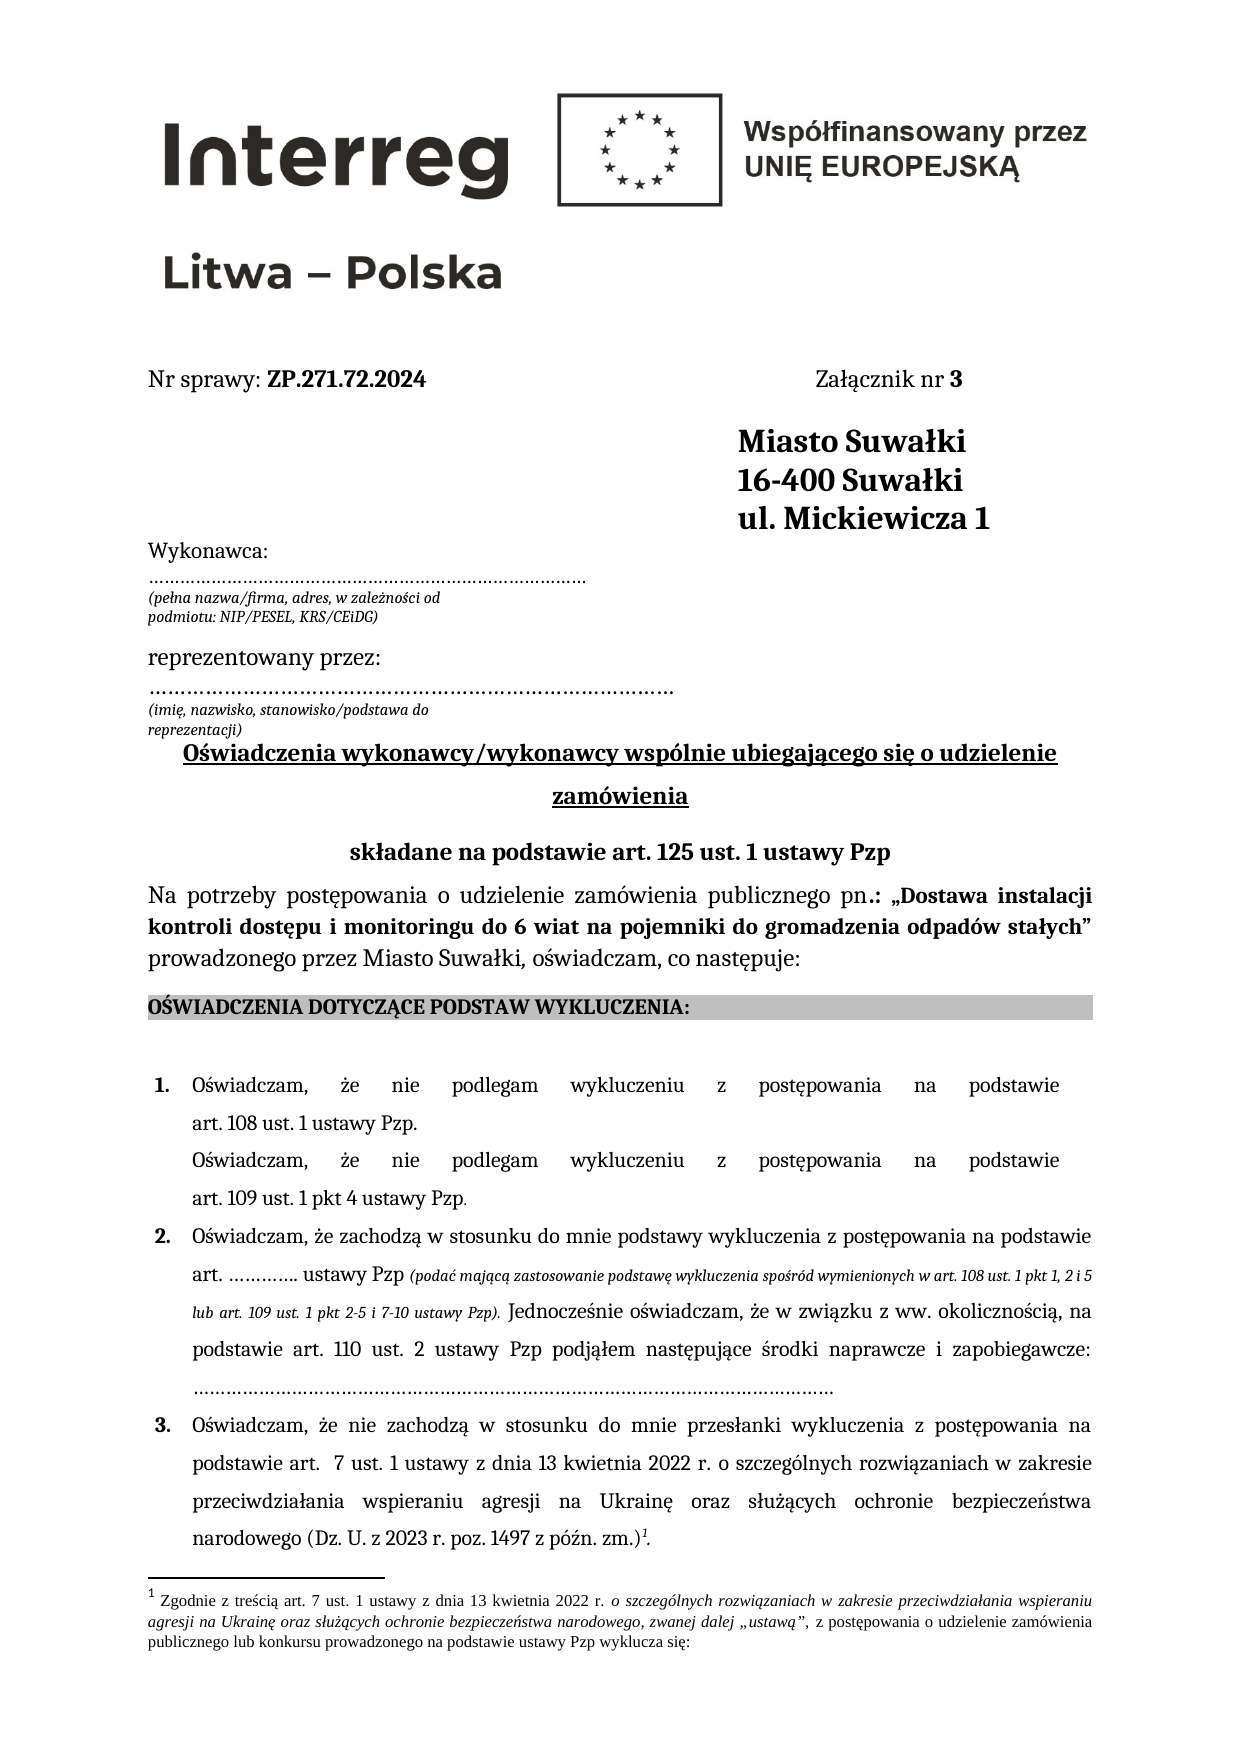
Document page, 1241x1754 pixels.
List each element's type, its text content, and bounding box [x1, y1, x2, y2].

text 16-400 Suwałki [664, 461, 1093, 499]
text Nr sprawy: ZP.271.72.2024 Załącznik nr 3 [148, 365, 1093, 394]
text ………………………………………………………………………… [148, 564, 1093, 588]
text OŚWIADCZENIA DOTYCZĄCE PODSTAW WYKLUCZENIA: [148, 995, 1093, 1020]
list Oświadczam, że nie zachodzą w stosunku do mnie przesłanki wykluczenia z postępowania na podstawie art. 7 ust. 1 ustawy z dnia 13 kwietnia 2022 r. o szczególnych rozwiązaniach w zakresie przeciwdziałania wspieraniu agresji na Ukrainę oraz służących ochronie bezpieczeństwa narodowego (Dz. U. z 2023 r. poz. 1497 z późn. zm.). [155, 1413, 1093, 1551]
text składane na podstawie art. 125 ust. 1 ustawy Pzp [148, 838, 1093, 867]
text Miasto Suwałki [664, 423, 1093, 461]
text Oświadczenia wykonawcy/wykonawcy wspólnie ubiegającego się o udzielenie zamówienia [148, 739, 1093, 811]
text Na potrzeby postępowania o udzielenie zamówienia publicznego pn.: „Dostawa instalacji kontroli dostępu i monitoringu do 6 wiat na pojemniki do gromadzenia odpadów stałych” prowadzonego przez Miasto Suwałki, oświadczam, co następuje: [148, 881, 1093, 973]
list Oświadczam, że nie podlegam wykluczeniu z postępowania na podstawie art. 109 ust. 1 pkt 4 ustawy Pzp. [192, 1148, 1093, 1211]
text (imię, nazwisko, stanowisko/podstawa do reprezentacji) [148, 701, 472, 739]
text reprezentowany przez: [148, 643, 1093, 672]
picture [147, 73, 1094, 318]
text ul. Mickiewicza 1 [664, 499, 1093, 538]
list Oświadczam, że nie podlegam wykluczeniu z postępowania na podstawie art. 108 ust. 1 ustawy Pzp. [154, 1072, 1093, 1135]
text ………………………………………………………………………… [148, 672, 1093, 701]
text (pełna nazwa/firma, adres, w zależności od podmiotu: NIP/PESEL, KRS/CEiDG) [148, 588, 472, 627]
text Wykonawca: [148, 538, 1093, 564]
list Oświadczam, że zachodzą w stosunku do mnie podstawy wykluczenia z postępowania na podstawie art. …………. ustawy Pzp (podać mającą zastosowanie podstawę wykluczenia spośród wymienionych w art. 108 ust. 1 pkt 1, 2 i 5 lub art. 109 ust. 1 pkt 2-5 i 7-10 ustawy Pzp). Jednocześnie oświadczam, że w związku z ww. okolicznością, na podstawie art. 110 ust. 2 ustawy Pzp podjąłem następujące środki naprawcze i zapobiegawcze: ……………………………………………………………………………………………………… [154, 1224, 1093, 1400]
